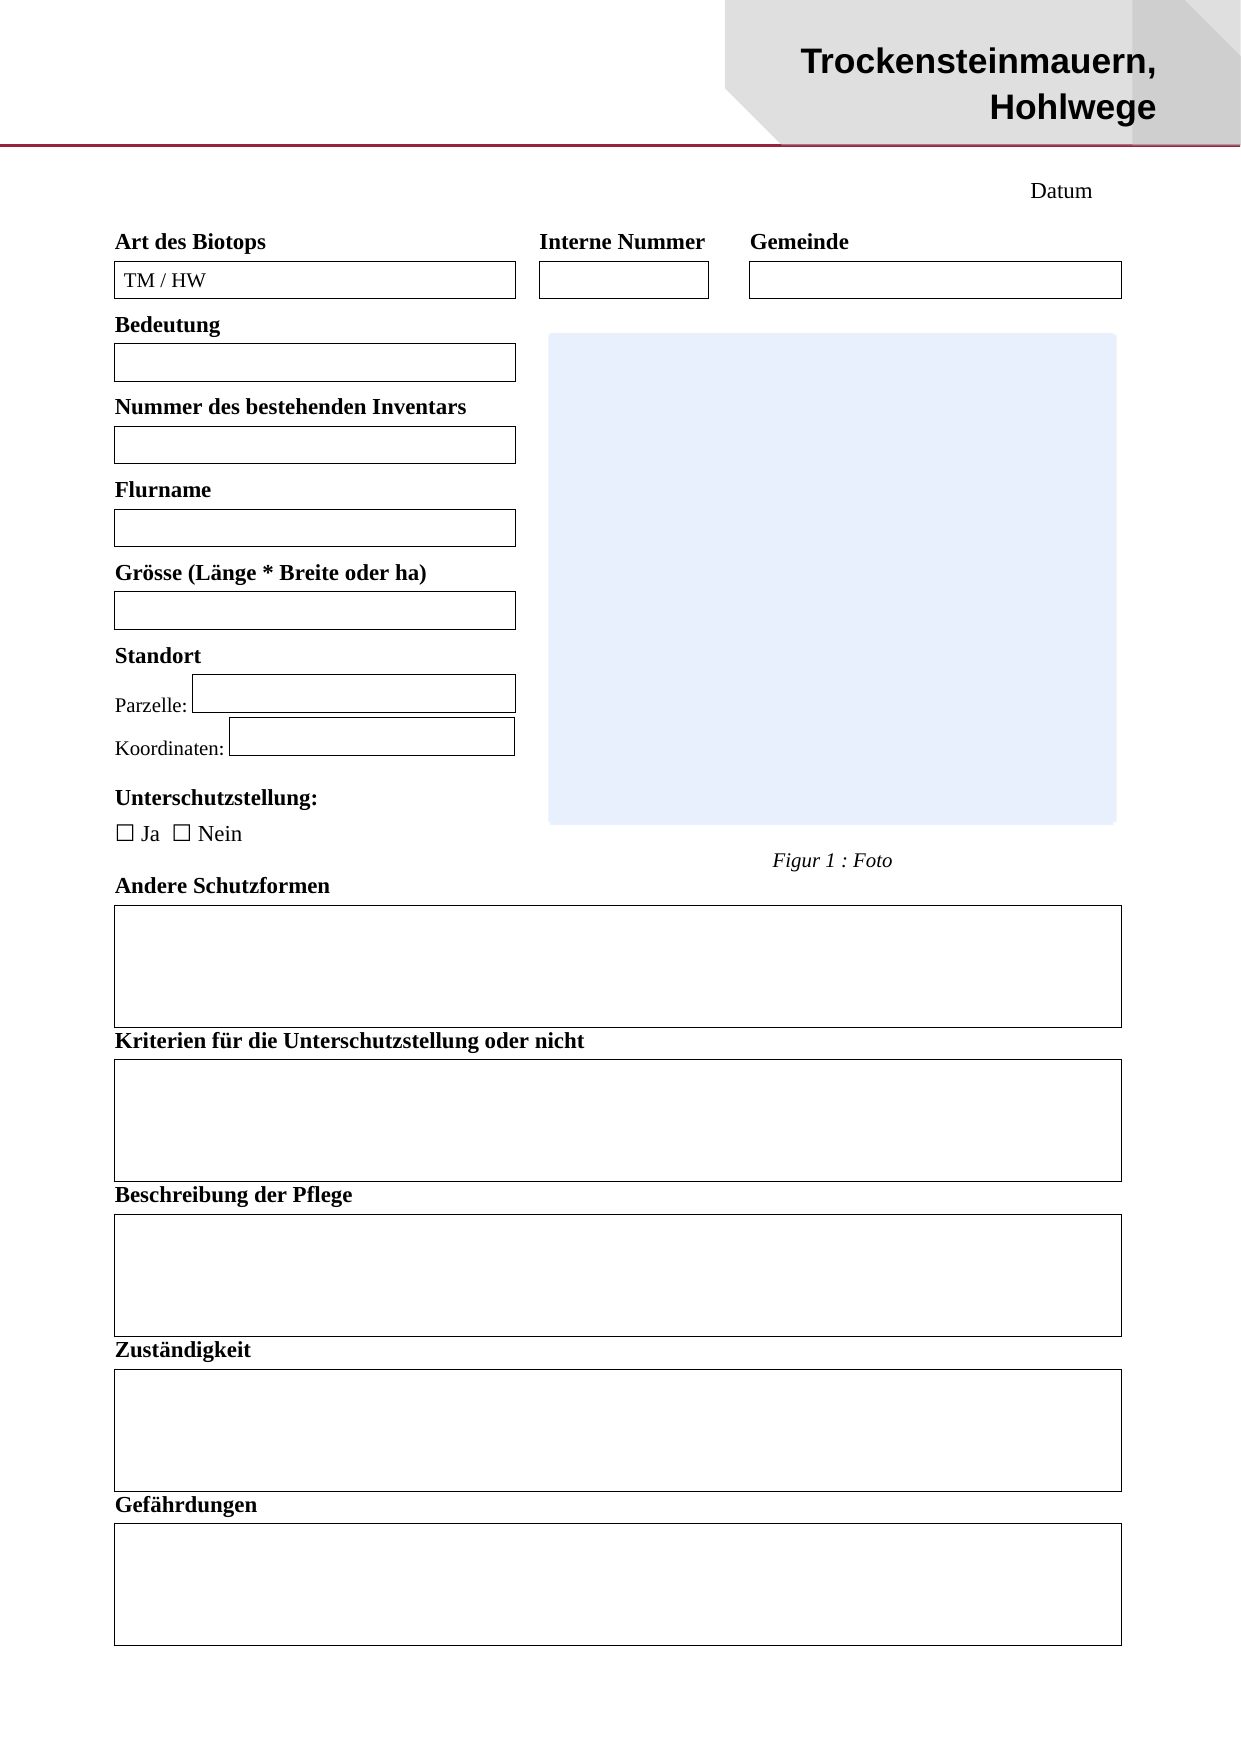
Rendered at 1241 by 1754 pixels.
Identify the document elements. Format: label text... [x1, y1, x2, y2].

table_cell Kriterien für die Unterschutzstellung oder nicht [103, 1027, 1137, 1181]
picture [548, 333, 1117, 825]
table_cell Figur 1 : Foto [528, 311, 1137, 872]
table_cell Nummer des bestehenden Inventars [103, 393, 528, 476]
table_cell Grösse (Länge * Breite oder ha) [103, 559, 528, 642]
table_cell Bedeutung [103, 311, 528, 393]
table_cell Andere Schutzformen [103, 872, 1137, 1027]
table_cell Standort Parzelle: Koordinaten: [103, 642, 528, 760]
table_header Interne Nummer [529, 228, 737, 311]
table_cell Zuständigkeit [103, 1336, 1137, 1491]
table_cell Unterschutzstellung: Ja Nein [103, 760, 528, 872]
table_cell Flurname [103, 476, 528, 559]
table_header Art des Biotops [103, 228, 526, 311]
table_cell Gefährdungen [103, 1491, 1137, 1645]
table_cell Beschreibung der Pflege [103, 1181, 1137, 1336]
table_header Gemeinde [740, 228, 1137, 311]
